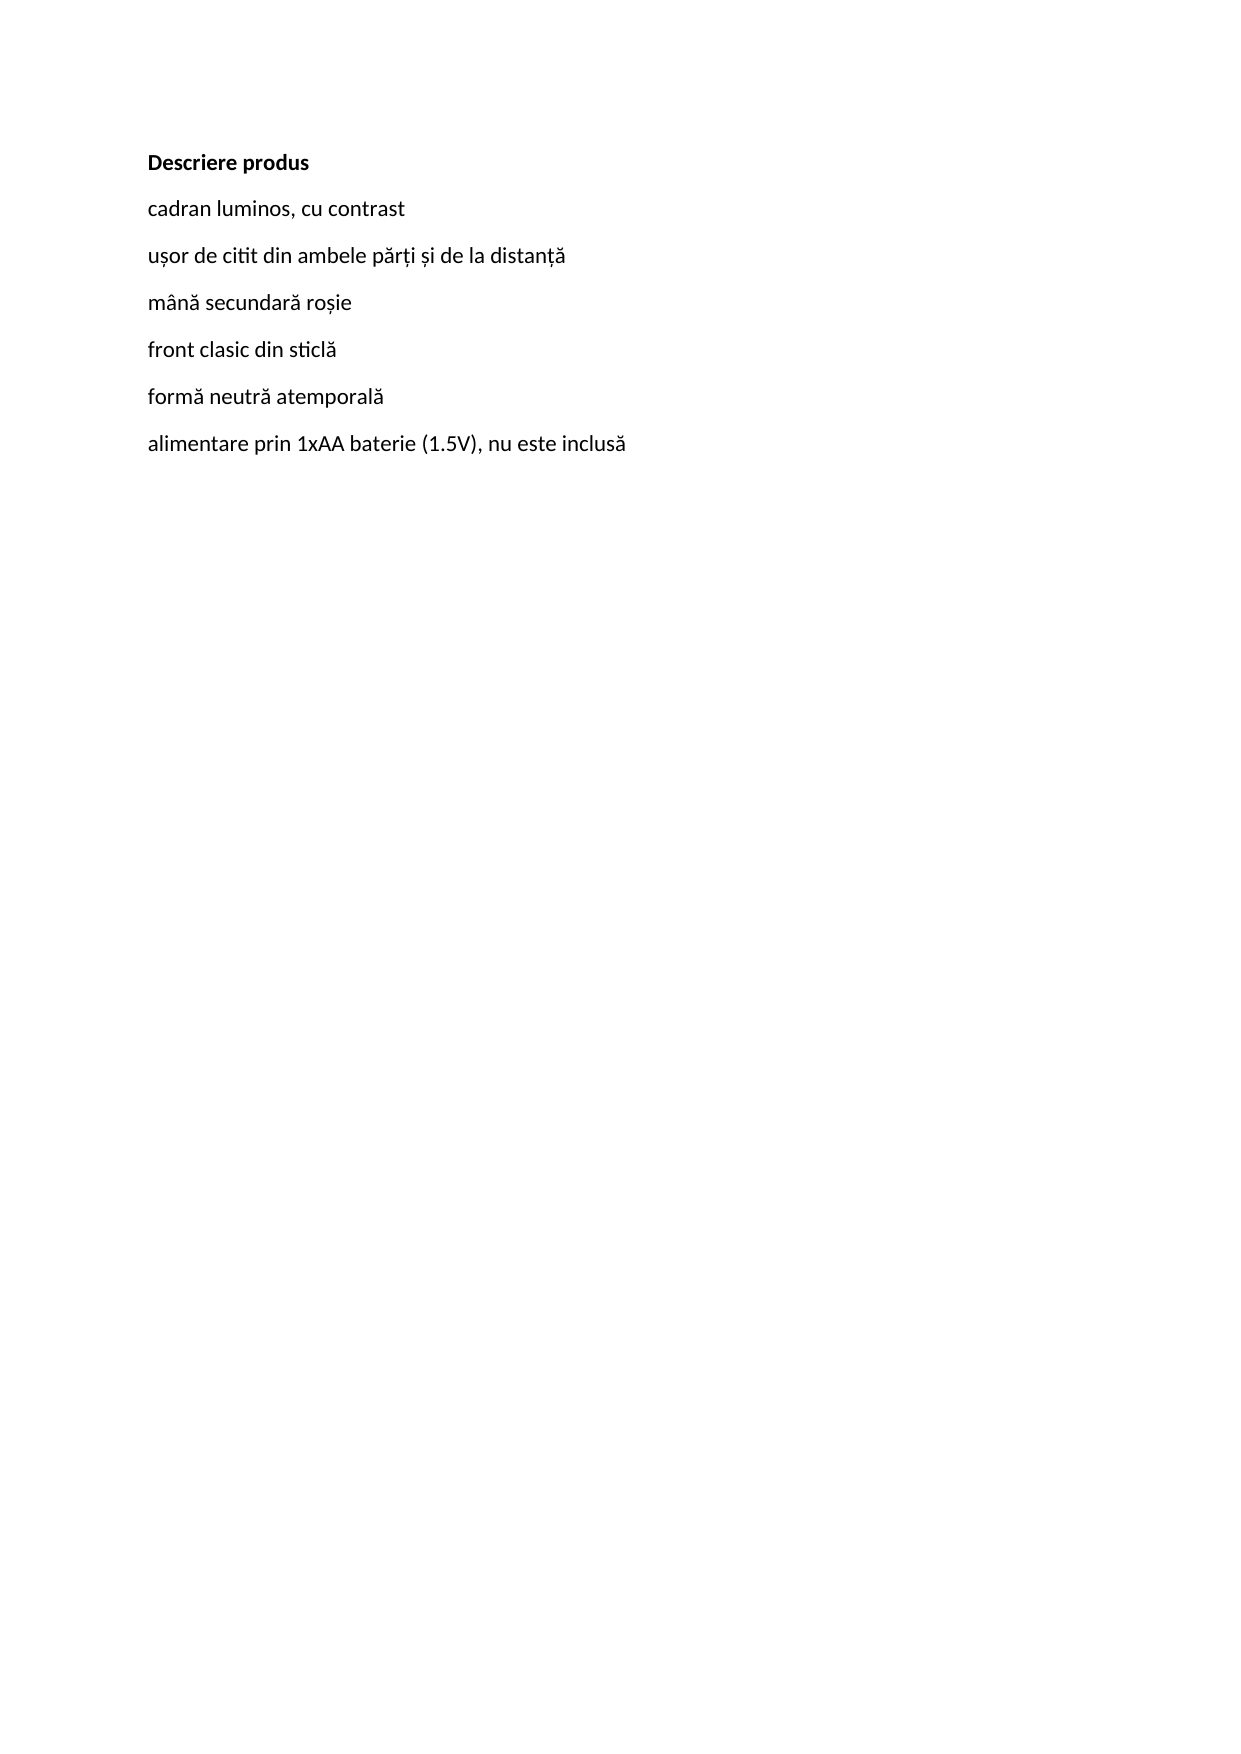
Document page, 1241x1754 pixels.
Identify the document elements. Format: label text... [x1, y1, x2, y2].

text Descriere produs [148, 148, 1093, 176]
text cadran luminos, cu contrast [148, 194, 1093, 222]
text front clasic din sticlă [148, 335, 1093, 363]
text formă neutră atemporală [148, 382, 1093, 410]
text alimentare prin 1xAA baterie (1.5V), nu este inclusă [148, 429, 1093, 457]
text ușor de citit din ambele părți și de la distanță [148, 241, 1093, 269]
text mână secundară roșie [148, 288, 1093, 316]
